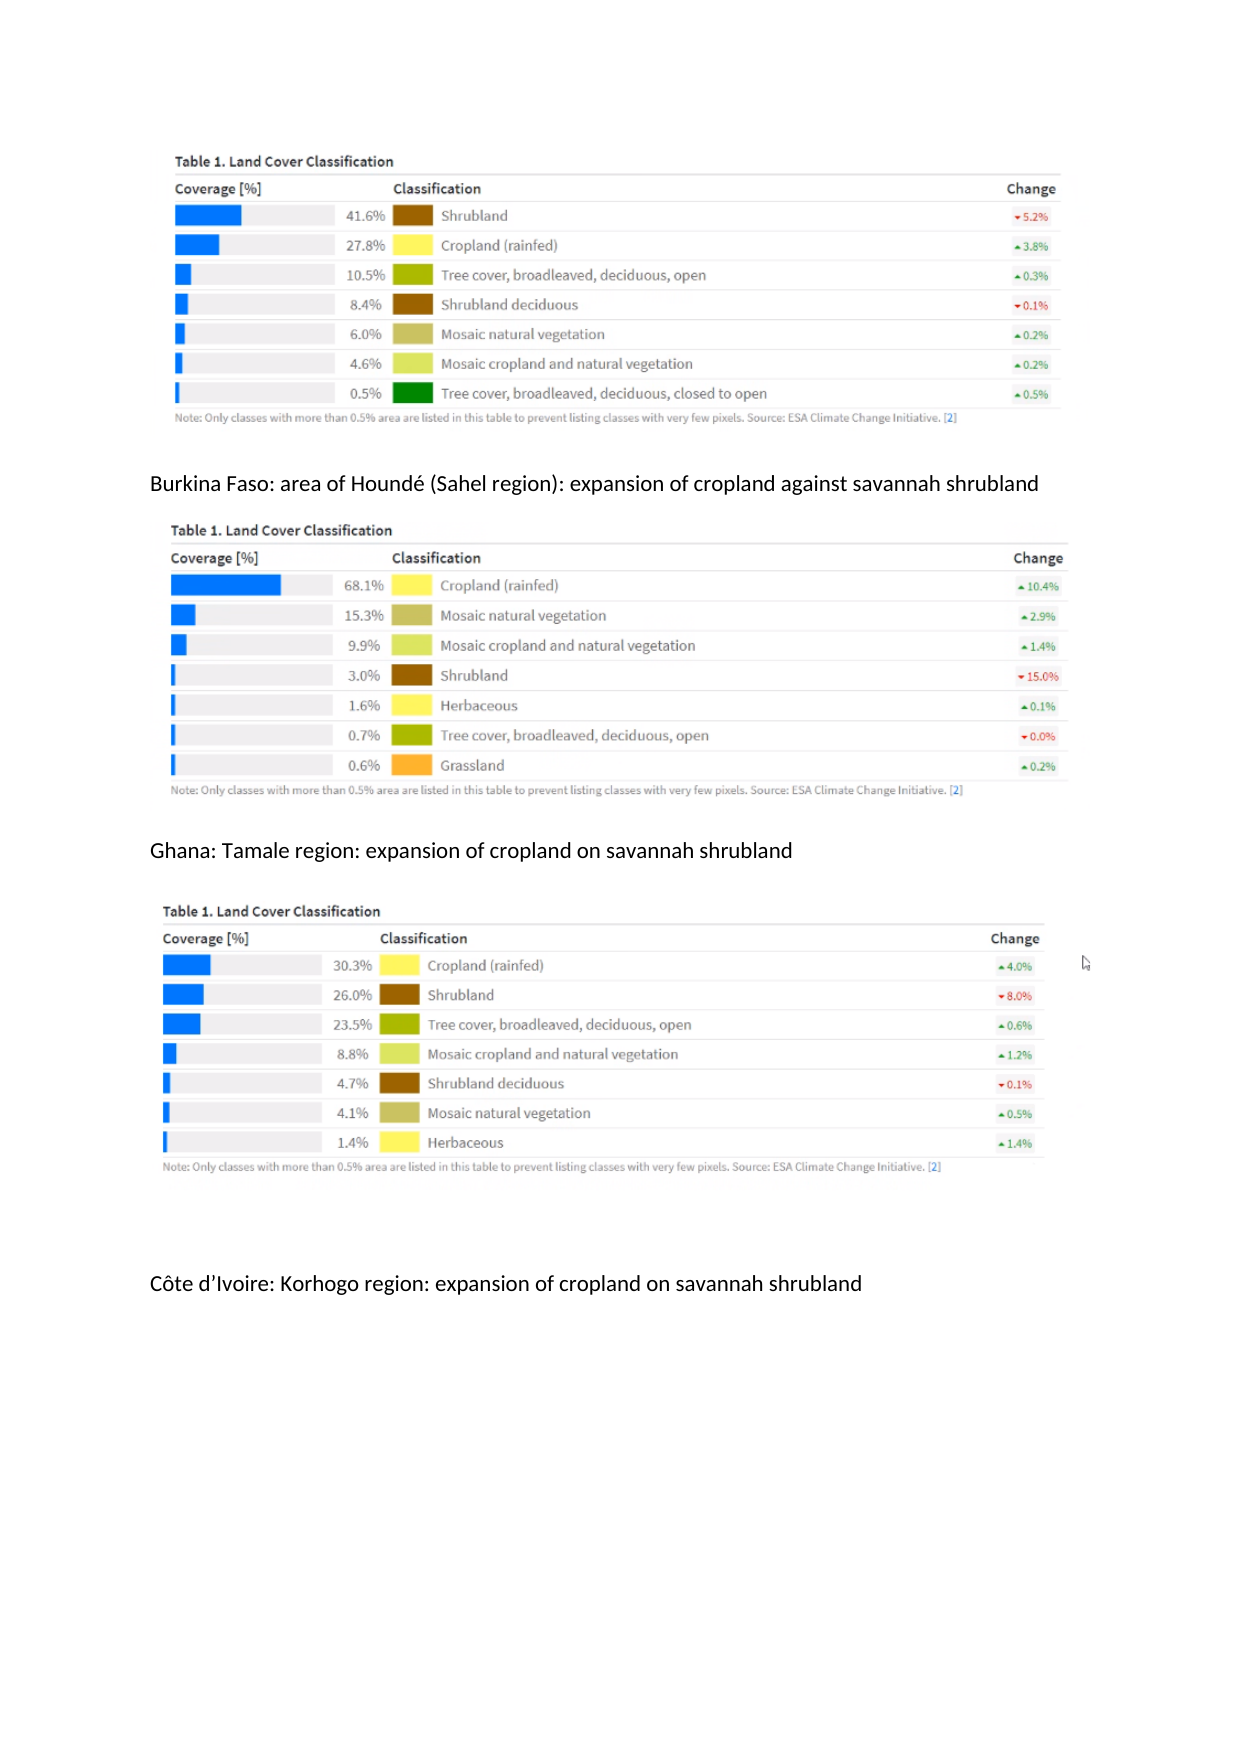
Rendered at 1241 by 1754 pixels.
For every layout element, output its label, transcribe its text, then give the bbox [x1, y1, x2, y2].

picture [150, 522, 1091, 811]
picture [150, 150, 1091, 444]
text Burkina Faso: area of Houndé (Sahel region): expansion of cropland against savannah shrubland [150, 469, 1090, 497]
text Ghana: Tamale region: expansion of cropland on savannah shrubland [150, 836, 1090, 864]
picture [150, 888, 1091, 1192]
text Côte d’Ivoire: Korhogo region: expansion of cropland on savannah shrubland [150, 1269, 1090, 1297]
